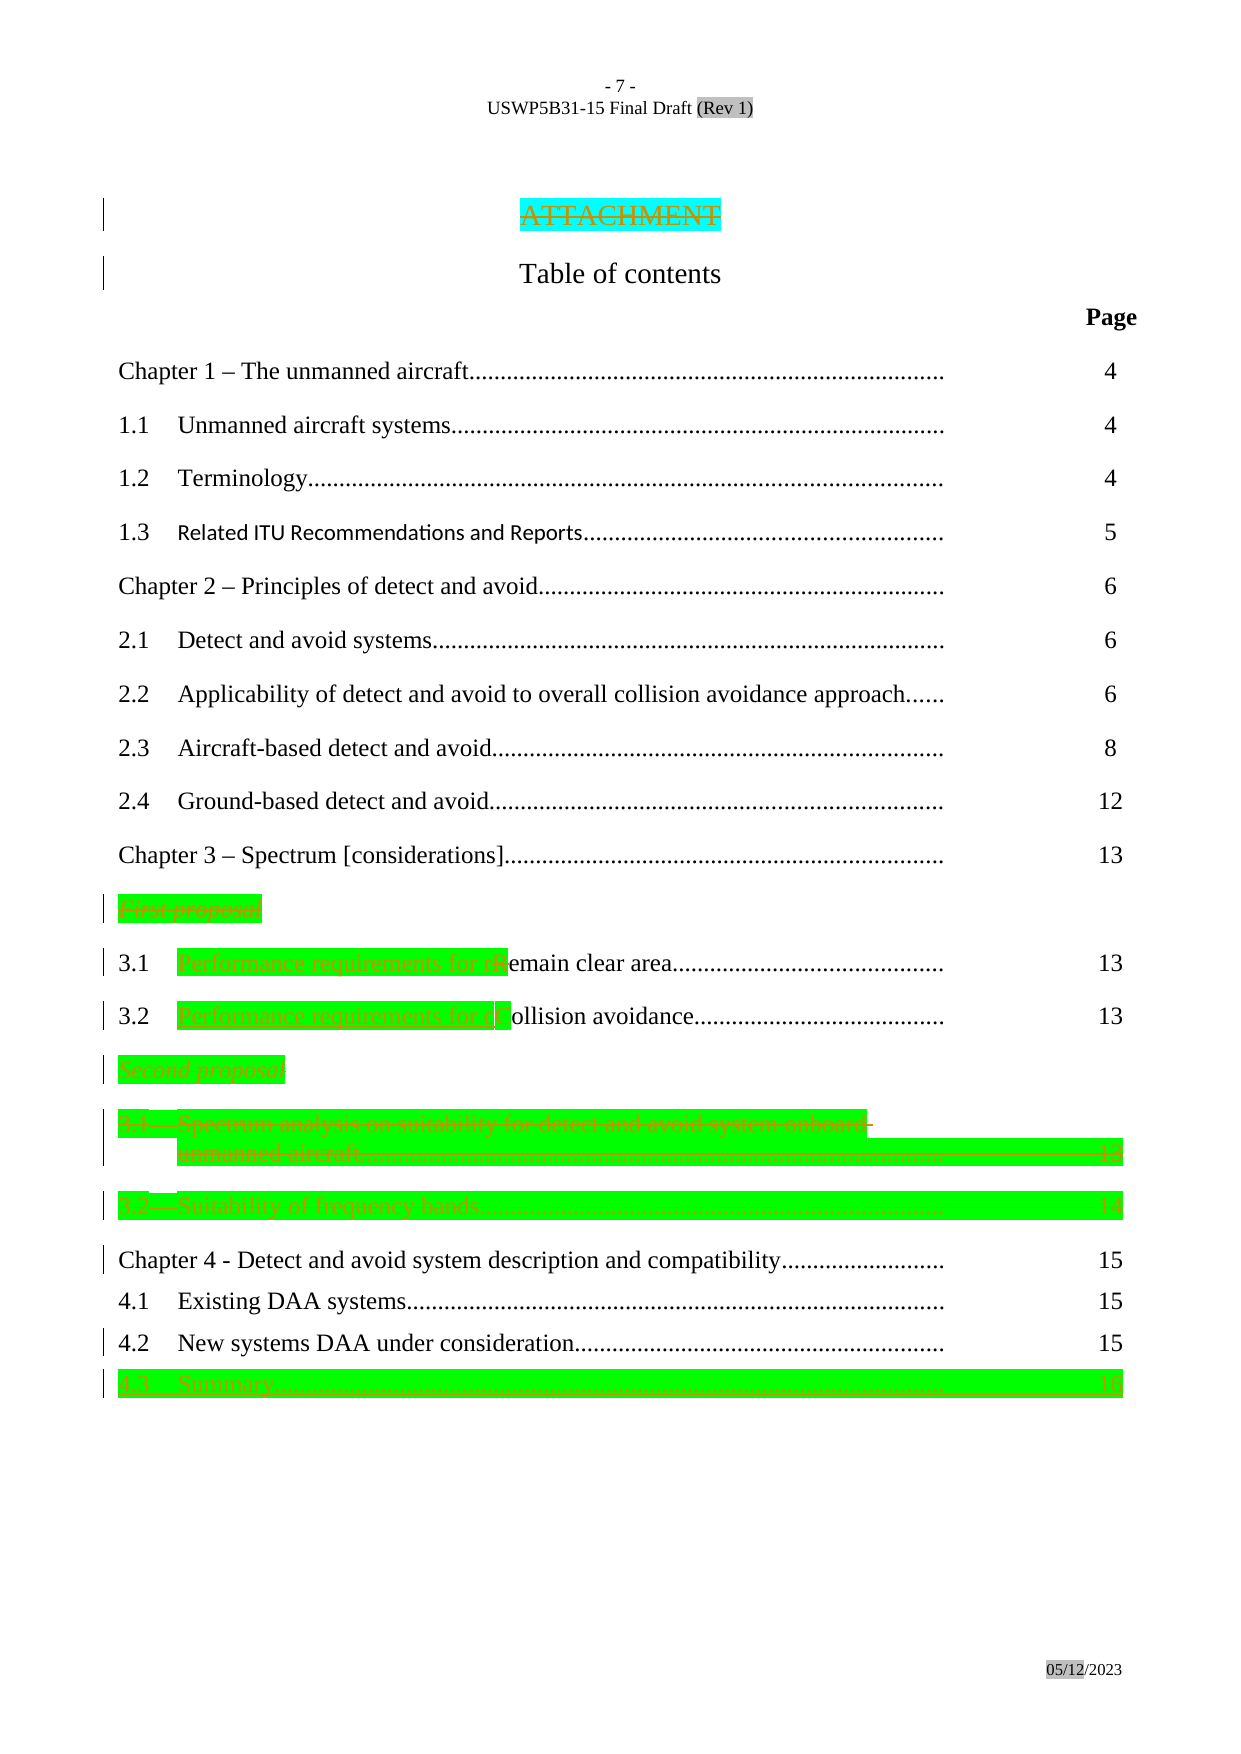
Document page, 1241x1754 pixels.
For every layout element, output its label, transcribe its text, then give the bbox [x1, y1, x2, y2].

text 2.1 Detect and avoid systems 6 [118, 625, 1122, 654]
text Chapter 4 - Detect and avoid system description and compatibility 15 [118, 1245, 1122, 1274]
text Chapter 3 – Spectrum [considerations] 13 [118, 840, 1122, 869]
text Chapter 2 – Principles of detect and avoid 6 [118, 571, 1122, 600]
title Table of contents [118, 256, 1122, 290]
text 2.2 Applicability of detect and avoid to overall collision avoidance approach 6 [118, 679, 1122, 708]
text 2.4 Ground-based detect and avoid 12 [118, 786, 1122, 815]
text 3.2 ollision avoidance 13 [511, 1001, 1122, 1030]
text 4.2 New systems DAA under consideration 15 [118, 1328, 1122, 1356]
text Page [118, 302, 1122, 331]
text 1.2 Terminology 4 [118, 463, 1122, 492]
text Chapter 1 – The unmanned aircraft 4 [118, 356, 1122, 385]
text 4.1 Existing DAA systems 15 [118, 1286, 1122, 1315]
text 3.1 emain clear area 13 [508, 948, 1122, 976]
text 1.1 Unmanned aircraft systems 4 [118, 410, 1122, 438]
text 3.1 emain clear area 13 [118, 948, 177, 976]
text 2.3 Aircraft-based detect and avoid 8 [118, 733, 1122, 761]
text 3.2 ollision avoidance 13 [118, 1001, 177, 1030]
text 1.3 Related ITU Recommendations and Reports 5 [118, 517, 1122, 546]
